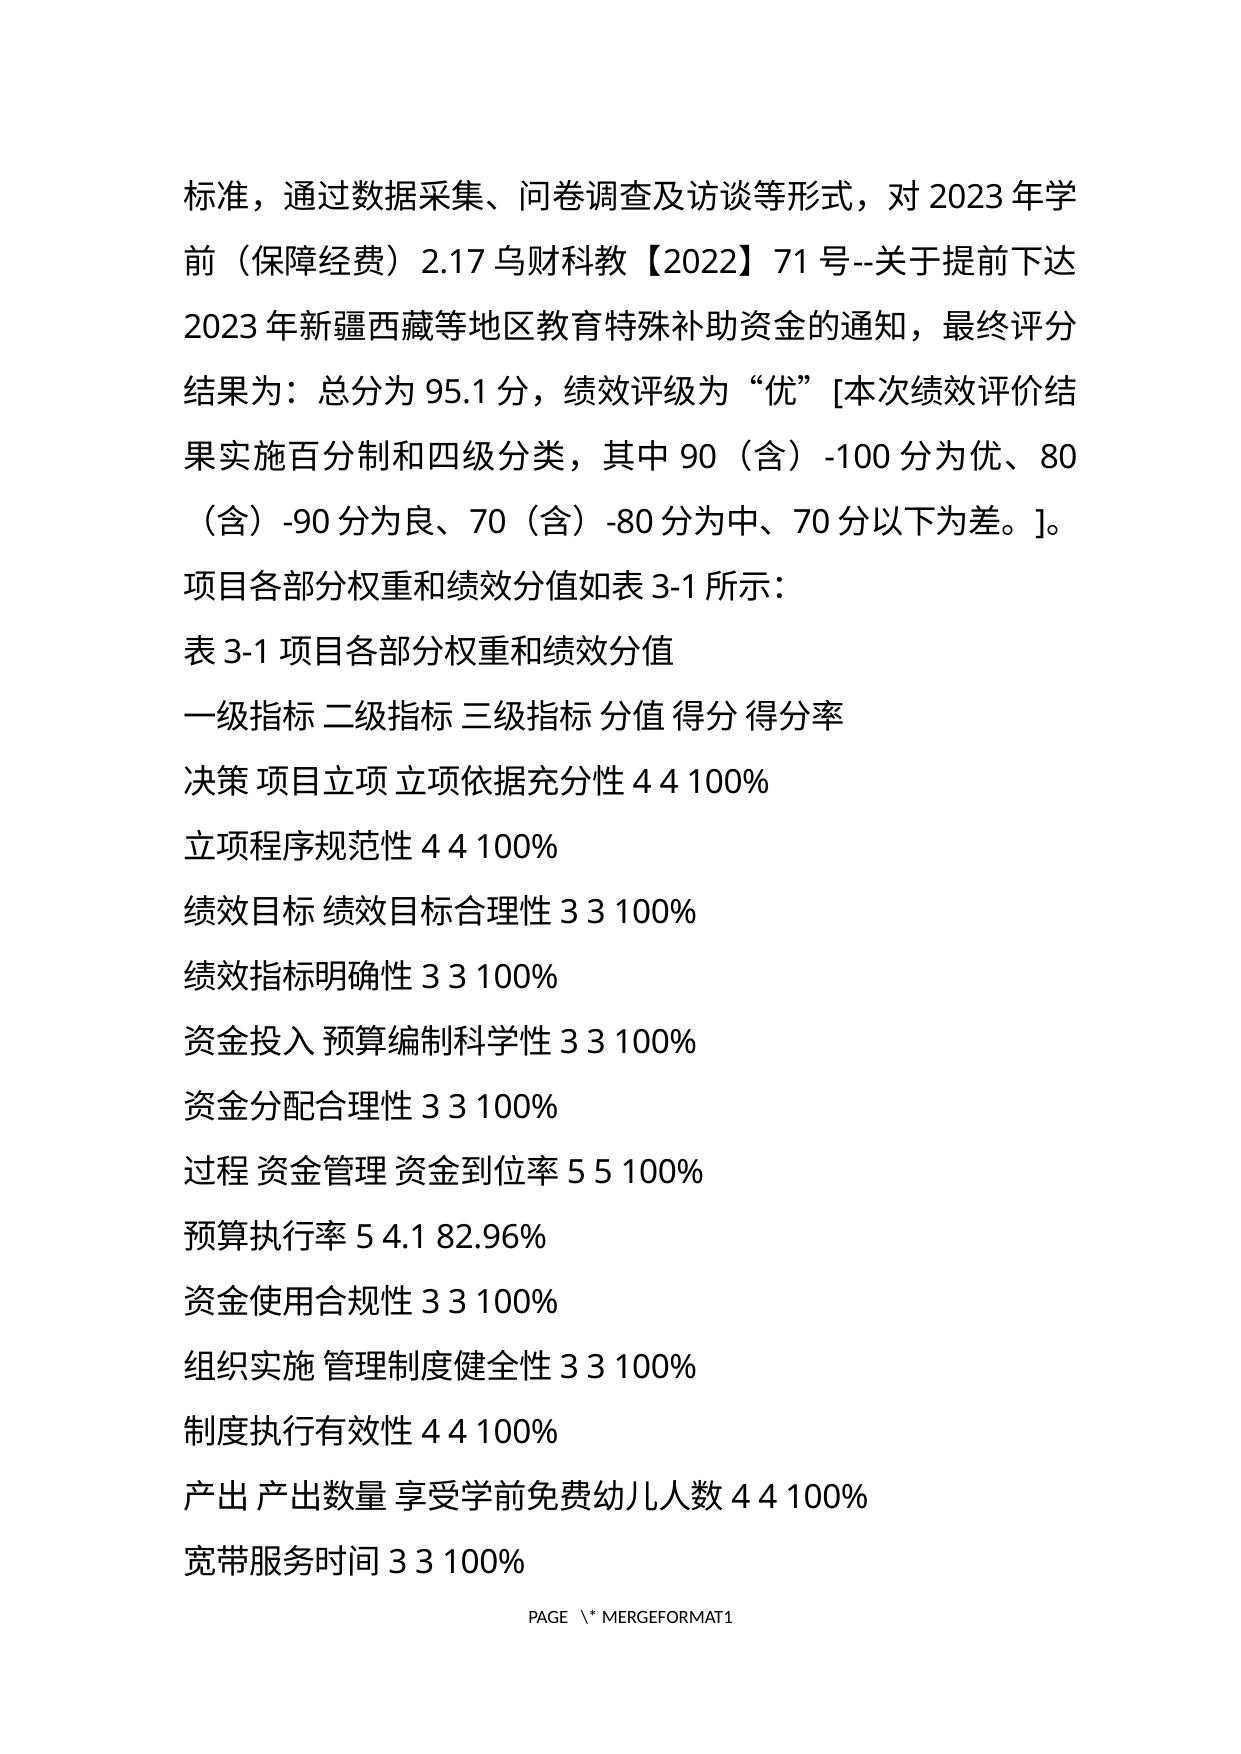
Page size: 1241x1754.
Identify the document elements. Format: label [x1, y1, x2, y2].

text [183, 162, 1078, 1592]
